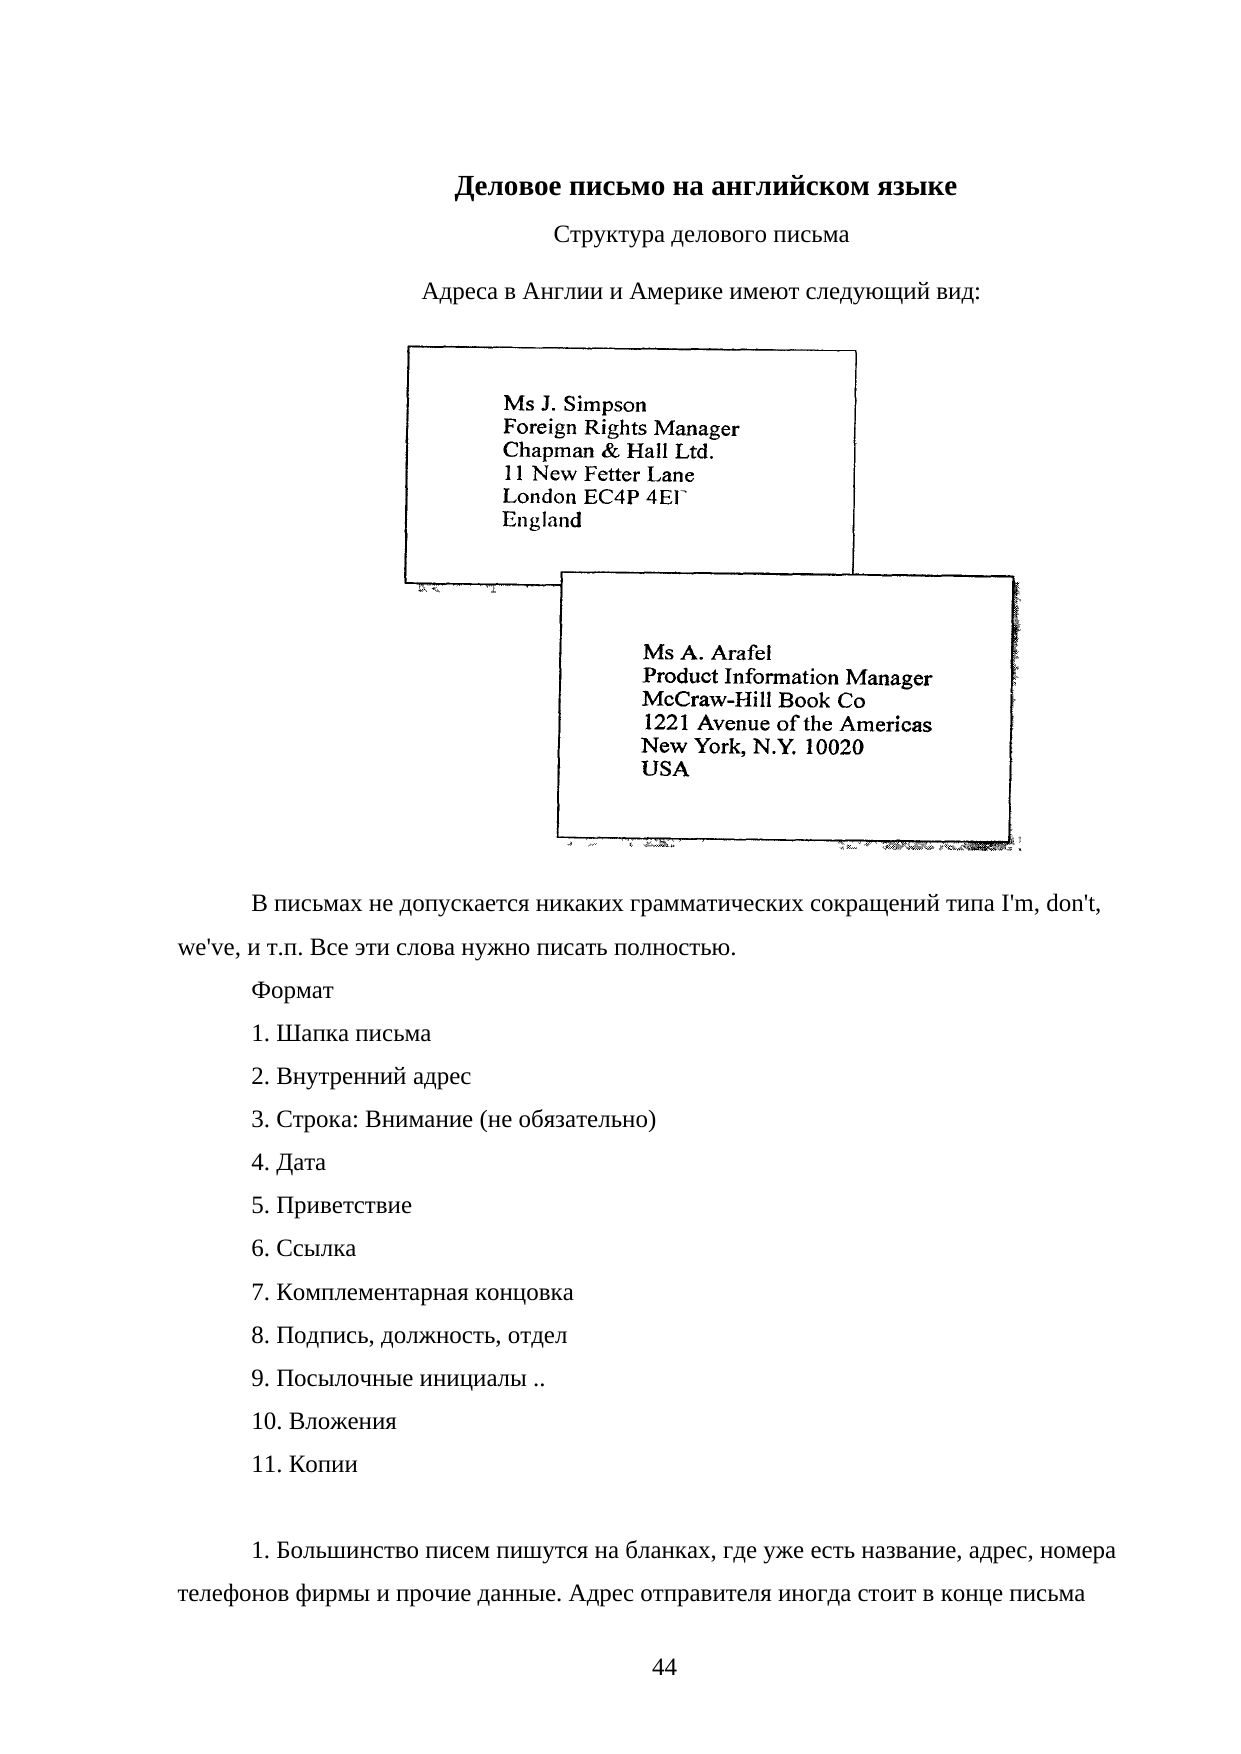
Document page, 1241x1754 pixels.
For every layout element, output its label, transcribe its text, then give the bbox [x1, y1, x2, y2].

text 11. Копии [177, 1449, 1152, 1478]
subtitle Структура делового письма [177, 219, 1152, 247]
text 5. Приветствие [177, 1190, 1152, 1219]
text 1. Шапка письма [177, 1018, 1152, 1047]
text 9. Посылочные инициалы .. [177, 1363, 1152, 1392]
text Формат [177, 975, 1152, 1003]
text 10. Вложения [177, 1406, 1152, 1435]
text 8. Подпись, должность, отдел [177, 1320, 1152, 1348]
text Адреса в Англии и Америке имеют следующий вид: [177, 276, 1152, 305]
text 6. Ссылка [177, 1233, 1152, 1262]
text 3. Строка: Внимание (не обязательно) [177, 1104, 1152, 1133]
picture [360, 333, 1042, 889]
text 7. Комплементарная концовка [177, 1277, 1152, 1305]
text Деловое письмо на английском языке [177, 168, 1152, 202]
text В письмах не допускается никаких грамматических сокращений типа I'm, don't, we've, и т.п. Все эти слова нужно писать полностью. [177, 888, 1152, 960]
text 4. Дата [177, 1147, 1152, 1176]
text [177, 1535, 1152, 1607]
text 2. Внутренний адрес [177, 1061, 1152, 1090]
